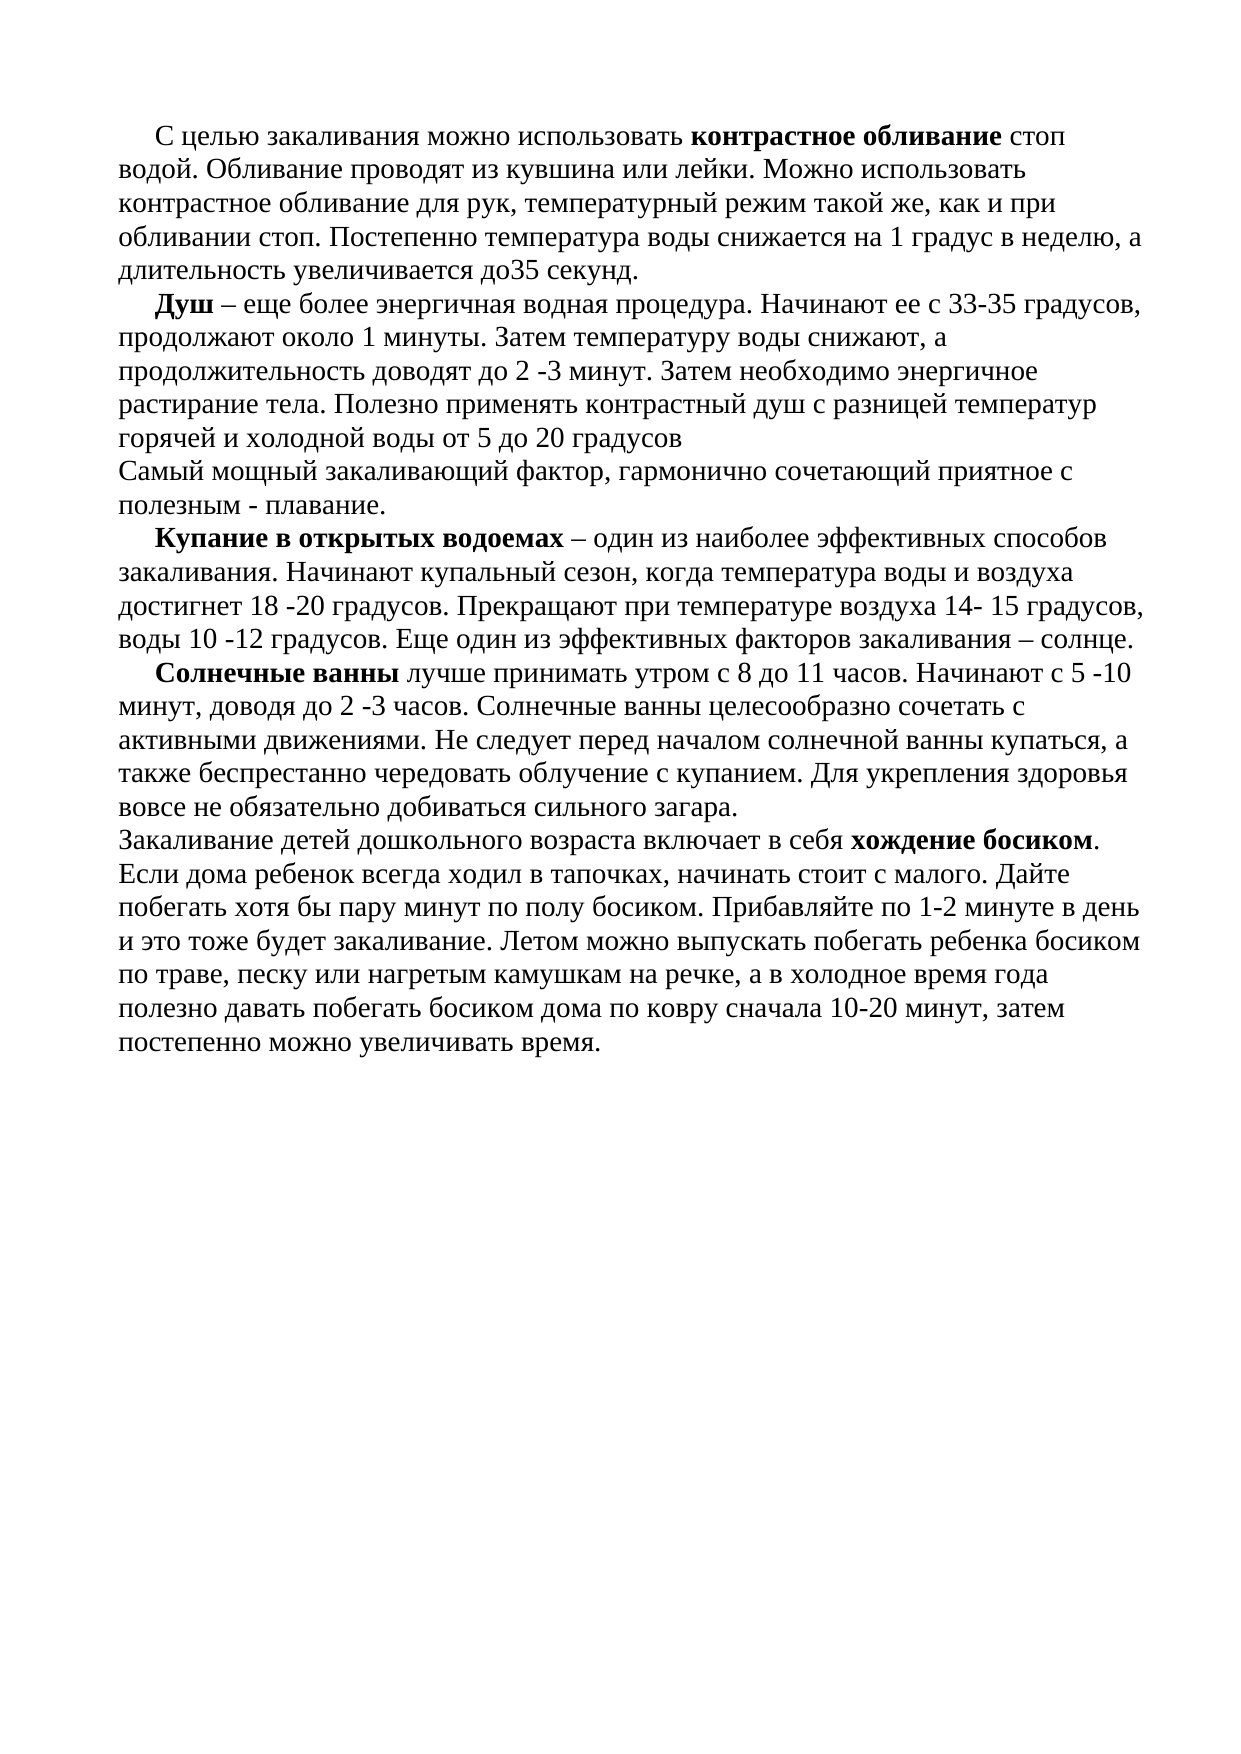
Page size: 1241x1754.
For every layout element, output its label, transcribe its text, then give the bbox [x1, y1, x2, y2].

text Самый мощный закаливающий фактор, гармонично сочетающий приятное с полезным - плавание. [118, 453, 1152, 521]
text Солнечные ванны лучше принимать утром с 8 до 11 часов. Начинают с 5 -10 минут, доводя до 2 -3 часов. Солнечные ванны целесообразно сочетать с активными движениями. Не следует перед началом солнечной ванны купаться, а также беспрестанно чередовать облучение с купанием. Для укрепления здоровья вовсе не обязательно добиваться сильного загара. [118, 655, 1152, 822]
text Закаливание детей дошкольного возраста включает в себя хождение босиком. Если дома ребенок всегда ходил в тапочках, начинать стоит с малого. Дайте побегать хотя бы пару минут по полу босиком. Прибавляйте по 1-2 минуте в день и это тоже будет закаливание. Летом можно выпускать побегать ребенка босиком по траве, песку или нагретым камушкам на речке, а в холодное время года полезно давать побегать босиком дома по ковру сначала 10-20 минут, затем постепенно можно увеличивать время. [118, 822, 1152, 1057]
text С целью закаливания можно использовать контрастное обливание стоп водой. Обливание проводят из кувшина или лейки. Можно использовать контрастное обливание для рук, температурный режим такой же, как и при обливании стоп. Постепенно температура воды снижается на 1 градус в неделю, а длительность увеличивается до35 секунд. [118, 118, 1152, 286]
text Купание в открытых водоемах – один из наиболее эффективных способов закаливания. Начинают купальный сезон, когда температура воды и воздуха достигнет 18 -20 градусов. Прекращают при температуре воздуха 14- 15 градусов, воды 10 -12 градусов. Еще один из эффективных факторов закаливания – солнце. [118, 521, 1152, 655]
text Душ – еще более энергичная водная процедура. Начинают ее с 33-35 градусов, продолжают около 1 минуты. Затем температуру воды снижают, а продолжительность доводят до 2 -3 минут. Затем необходимо энергичное растирание тела. Полезно применять контрастный душ с разницей температур горячей и холодной воды от 5 до 20 градусов [118, 286, 1152, 453]
